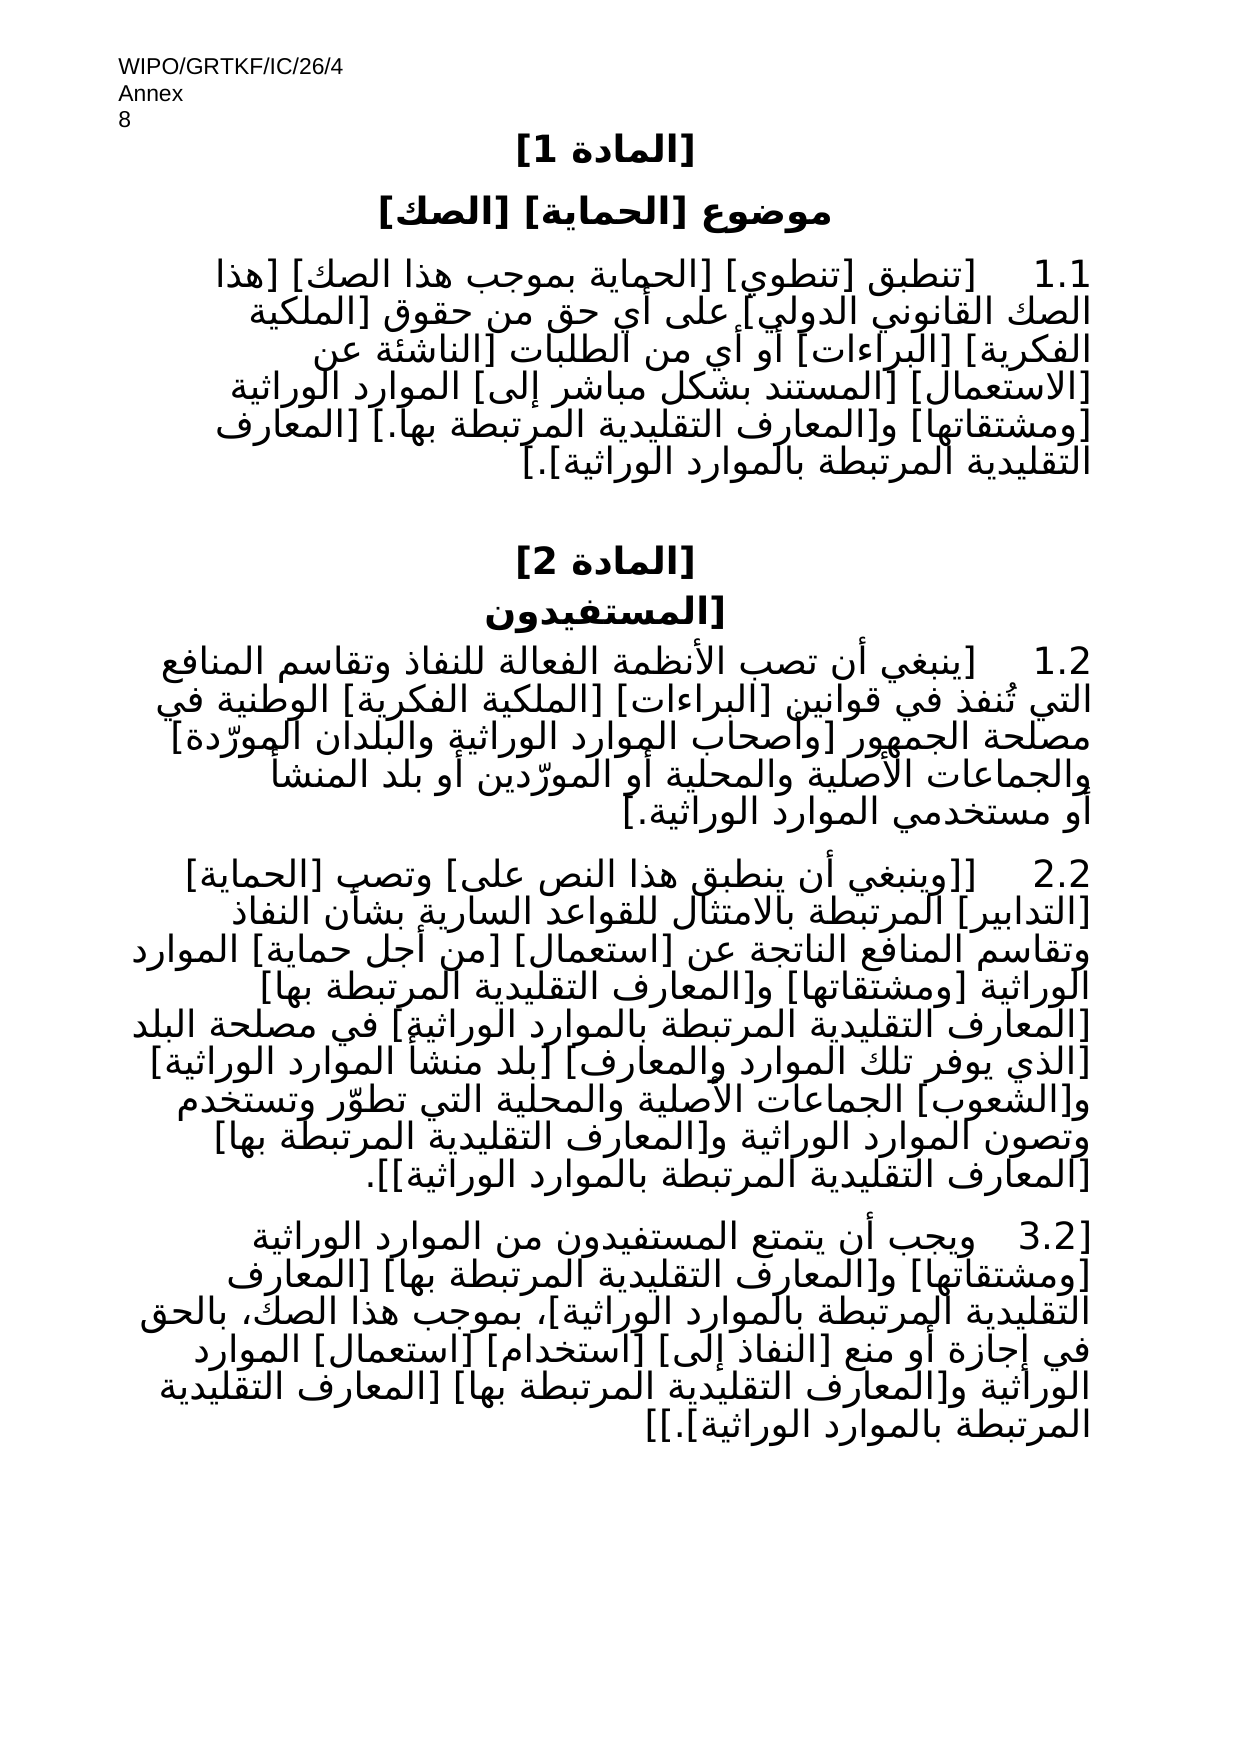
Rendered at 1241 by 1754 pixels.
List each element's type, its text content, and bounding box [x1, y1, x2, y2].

text موضوع [الحماية] [الصك] [118, 195, 1092, 232]
text 1.2 [ينبغي أن تصب الأنظمة الفعالة للنفاذ وتقاسم المنافع التي تُنفذ في قوانين [البراءات] [الملكية الفكرية] الوطنية في مصلحة الجمهور [وأصحاب الموارد الوراثية والبلدان المورّدة] والجماعات الأصلية والمحلية أو المورّدين أو بلد المنشأ أو مستخدمي الموارد الوراثية.] [118, 645, 1092, 832]
text [المادة 2] [118, 545, 1092, 582]
text [المستفيدون [118, 595, 1092, 632]
text 1.1 [تنطبق [تنطوي] [الحماية بموجب هذا الصك] [هذا الصك القانوني الدولي] على أي حق من حقوق [الملكية الفكرية] [البراءات] أو أي من الطلبات [الناشئة عن [الاستعمال] [المستند بشكل مباشر إلى] الموارد الوراثية [ومشتقاتها] و[المعارف التقليدية المرتبطة بها.] [المعارف التقليدية المرتبطة بالموارد الوراثية].] [118, 257, 1092, 482]
text 2.2 [[وينبغي أن ينطبق هذا النص على] وتصب [الحماية] [التدابير] المرتبطة بالامتثال للقواعد السارية بشأن النفاذ وتقاسم المنافع الناتجة عن [استعمال] [من أجل حماية] الموارد الوراثية [ومشتقاتها] و[المعارف التقليدية المرتبطة بها] [المعارف التقليدية المرتبطة بالموارد الوراثية] في مصلحة البلد [الذي يوفر تلك الموارد والمعارف] [بلد منشأ الموارد الوراثية] و[الشعوب] الجماعات الأصلية والمحلية التي تطوّر وتستخدم وتصون الموارد الوراثية و[المعارف التقليدية المرتبطة بها] [المعارف التقليدية المرتبطة بالموارد الوراثية]]. [118, 857, 1092, 1195]
list [المادة 1] [118, 132, 1092, 170]
text [3.2 ويجب أن يتمتع المستفيدون من الموارد الوراثية [ومشتقاتها] و[المعارف التقليدية المرتبطة بها] [المعارف التقليدية المرتبطة بالموارد الوراثية]، بموجب هذا الصك، بالحق في إجازة أو منع [النفاذ إلى] [استخدام] [استعمال] الموارد الوراثية و[المعارف التقليدية المرتبطة بها] [المعارف التقليدية المرتبطة بالموارد الوراثية].]] [118, 1220, 1092, 1445]
